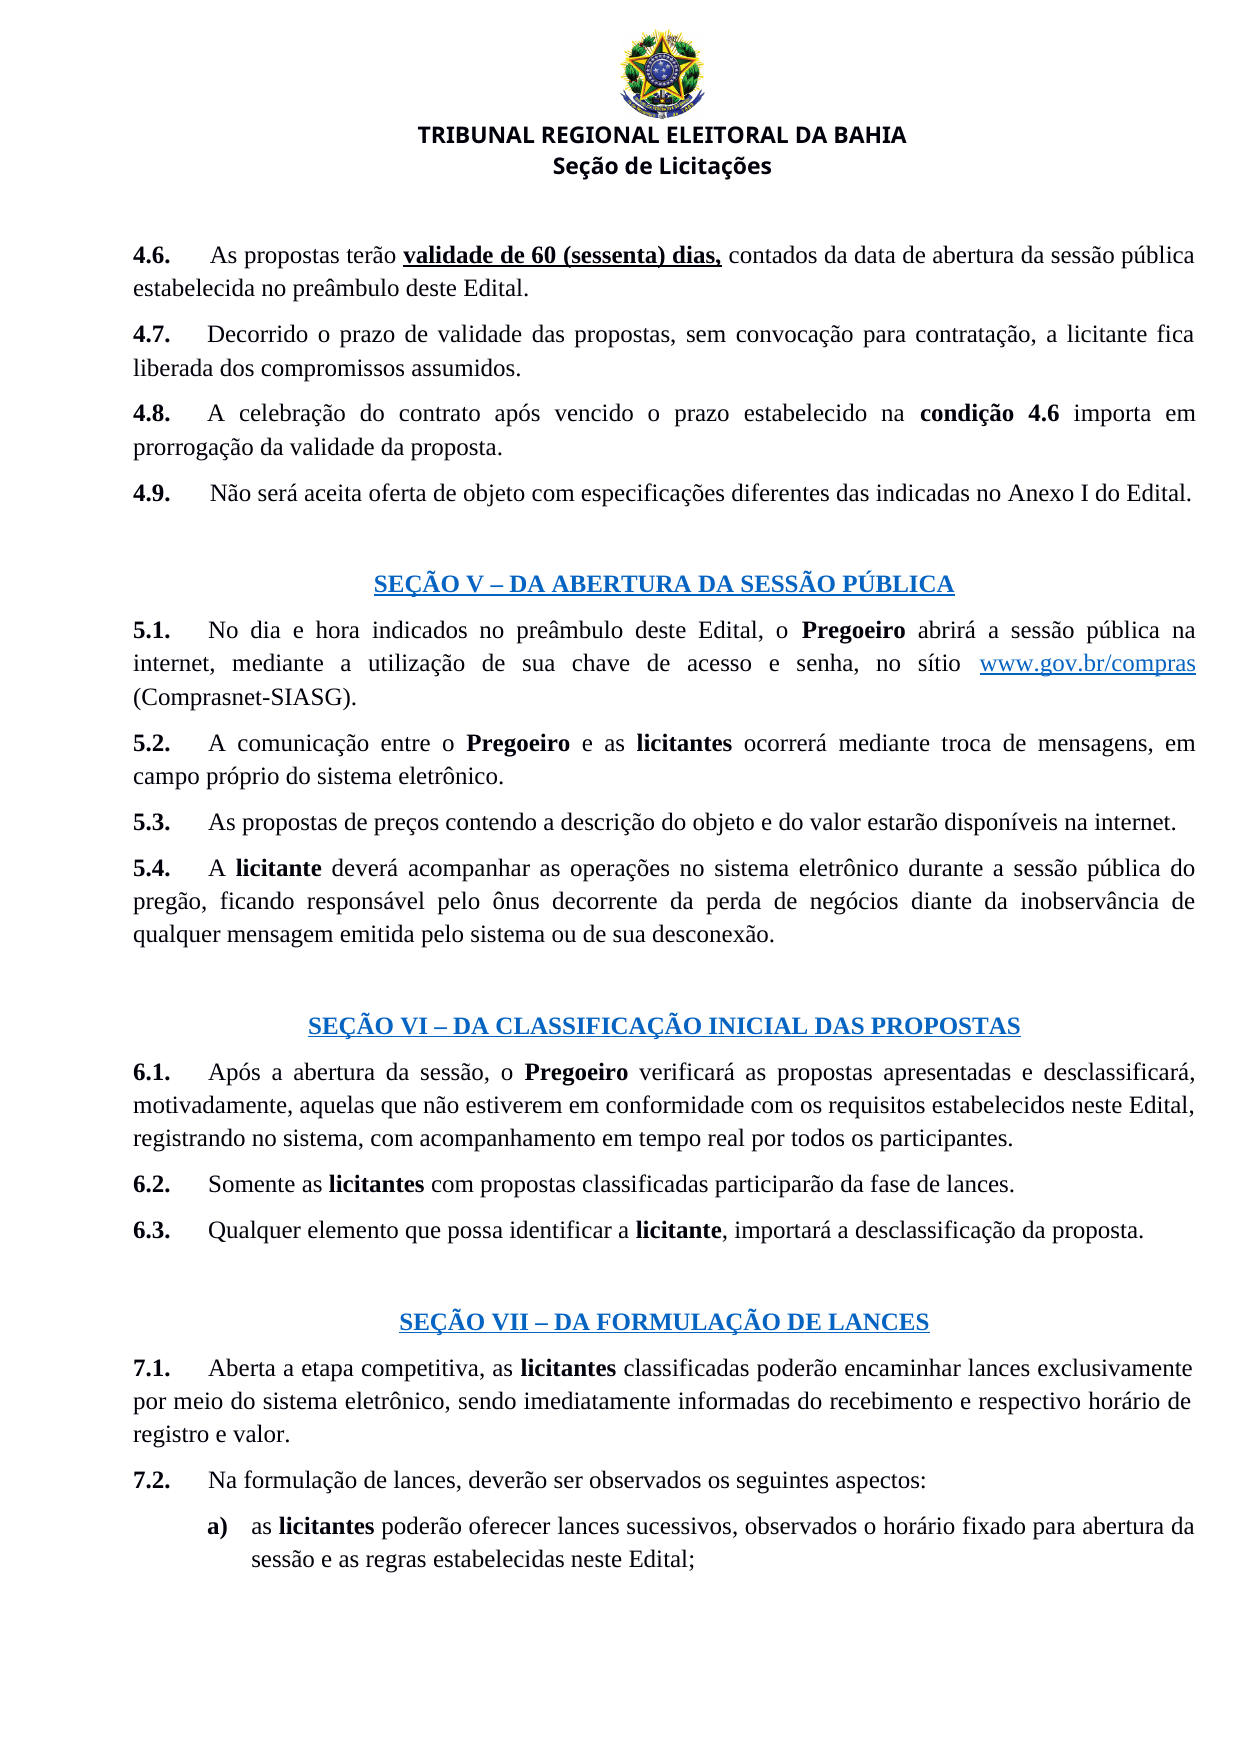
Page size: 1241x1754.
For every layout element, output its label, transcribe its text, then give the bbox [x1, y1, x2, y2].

text 7.2. Na formulação de lances, deverão ser observados os seguintes aspectos: [133, 1462, 1193, 1495]
text 5.4. A licitante deverá acompanhar as operações no sistema eletrônico durante a sessão pública do pregão, ficando responsável pelo ônus decorrente da perda de negócios diante da inobservância de qualquer mensagem emitida pelo sistema ou de sua desconexão. [133, 849, 1196, 949]
text SEÇÃO VII – DA FORMULAÇÃO DE LANCES [133, 1303, 1196, 1337]
list as licitantes poderão oferecer lances sucessivos, observados o horário fixado para abertura da sessão e as regras estabelecidas neste Edital; [207, 1508, 1196, 1574]
text 5.2. A comunicação entre o Pregoeiro e as licitantes ocorrerá mediante troca de mensagens, em campo próprio do sistema eletrônico. [133, 724, 1196, 791]
text 6.3. Qualquer elemento que possa identificar a licitante, importará a desclassificação da proposta. [133, 1212, 1193, 1245]
text 4.9. Não será aceita oferta de objeto com especificações diferentes das indicadas no Anexo I do Edital. [133, 474, 1196, 508]
text SEÇÃO VI – DA CLASSIFICAÇÃO INICIAL DAS PROPOSTAS [133, 1008, 1196, 1041]
text SEÇÃO V – DA ABERTURA DA SESSÃO PÚBLICA [133, 566, 1196, 599]
text 7.1. Aberta a etapa competitiva, as licitantes classificadas poderão encaminhar lances exclusivamente por meio do sistema eletrônico, sendo imediatamente informadas do recebimento e respectivo horário de registro e valor. [133, 1349, 1193, 1449]
text 4.8. A celebração do contrato após vencido o prazo estabelecido na condição 4.6 importa em prorrogação da validade da proposta. [133, 395, 1196, 462]
text 6.1. Após a abertura da sessão, o Pregoeiro verificará as propostas apresentadas e desclassificará, motivadamente, aquelas que não estiverem em conformidade com os requisitos estabelecidos neste Edital, registrando no sistema, com acompanhamento em tempo real por todos os participantes. [133, 1053, 1196, 1153]
text 4.6. As propostas terão validade de 60 (sessenta) dias, contados da data de abertura da sessão pública estabelecida no preâmbulo deste Edital. [133, 237, 1196, 303]
text 4.7. Decorrido o prazo de validade das propostas, sem convocação para contratação, a licitante fica liberada dos compromissos assumidos. [133, 316, 1196, 383]
text 5.3. As propostas de preços contendo a descrição do objeto e do valor estarão disponíveis na internet. [133, 803, 1196, 837]
text 5.1. No dia e hora indicados no preâmbulo deste Edital, o Pregoeiro abrirá a sessão pública na internet, mediante a utilização de sua chave de acesso e senha, no sítio www.gov.br/compras (Comprasnet-SIASG). [133, 612, 1196, 712]
text 6.2. Somente as licitantes com propostas classificadas participarão da fase de lances. [133, 1166, 1196, 1199]
